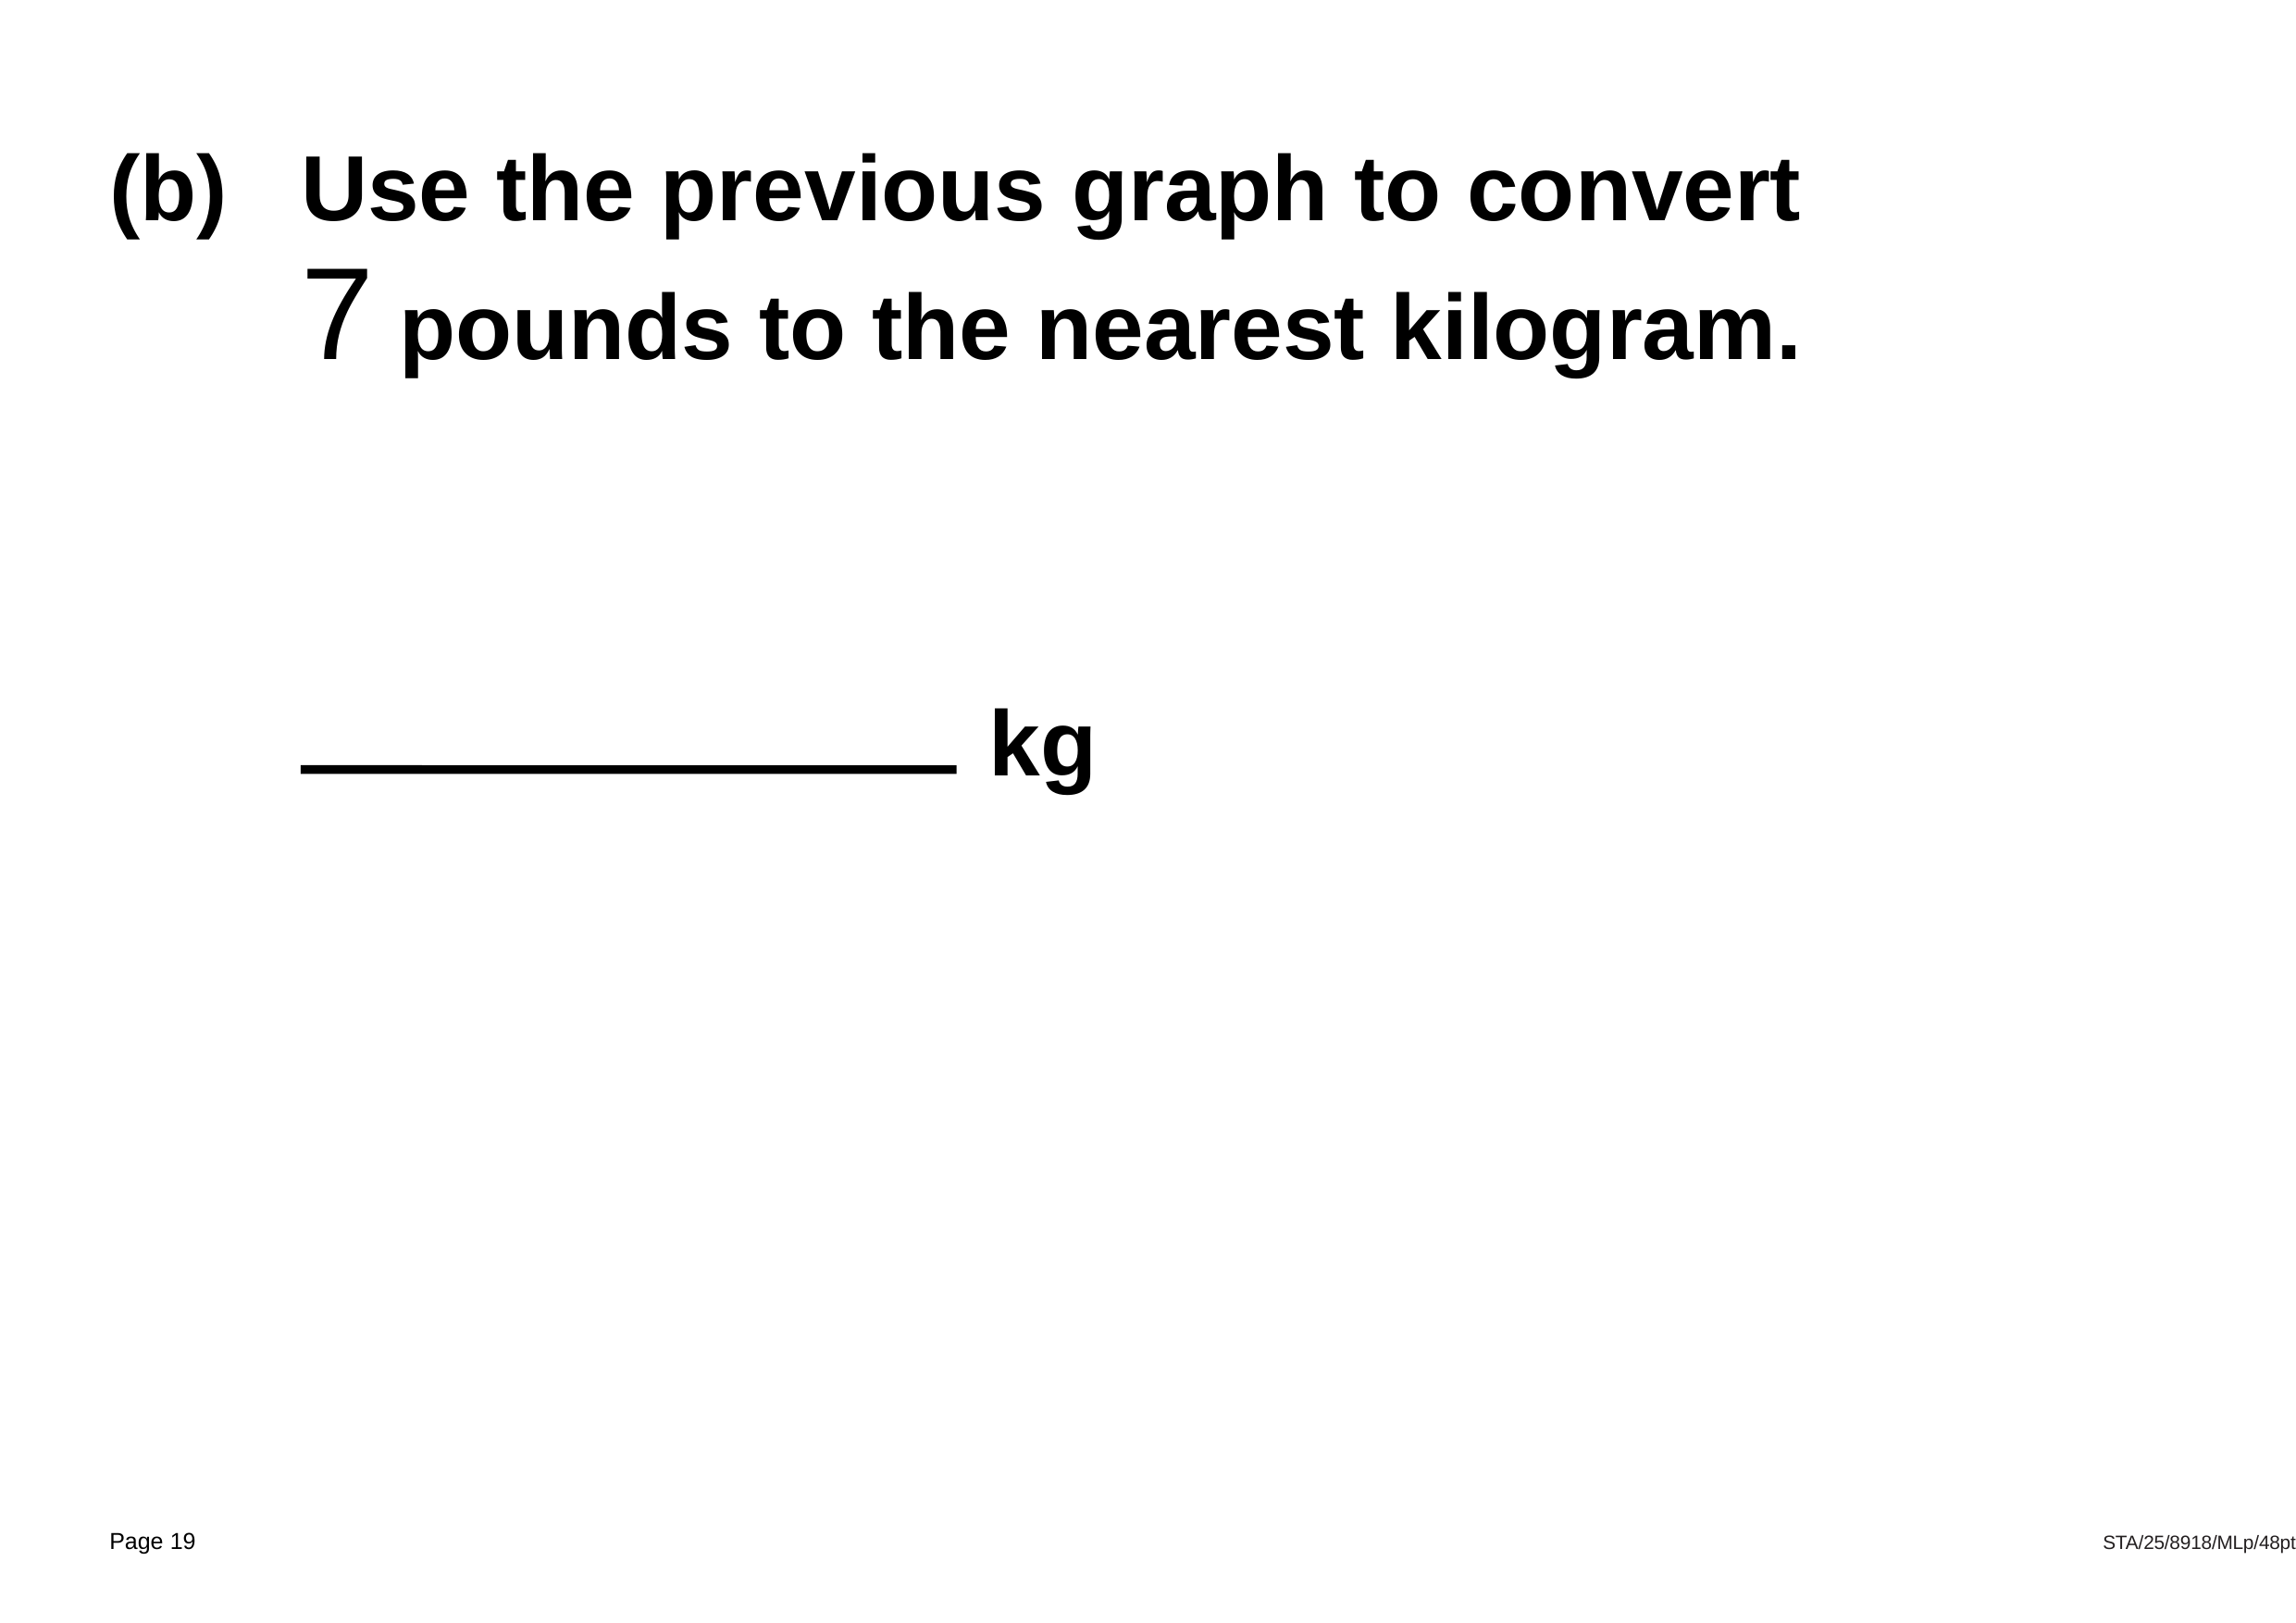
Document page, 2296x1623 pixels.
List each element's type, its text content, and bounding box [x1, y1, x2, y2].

list Use the previous graph to convert 7 pounds to the nearest kilogram. [109, 109, 2186, 387]
text kg [109, 526, 2186, 803]
